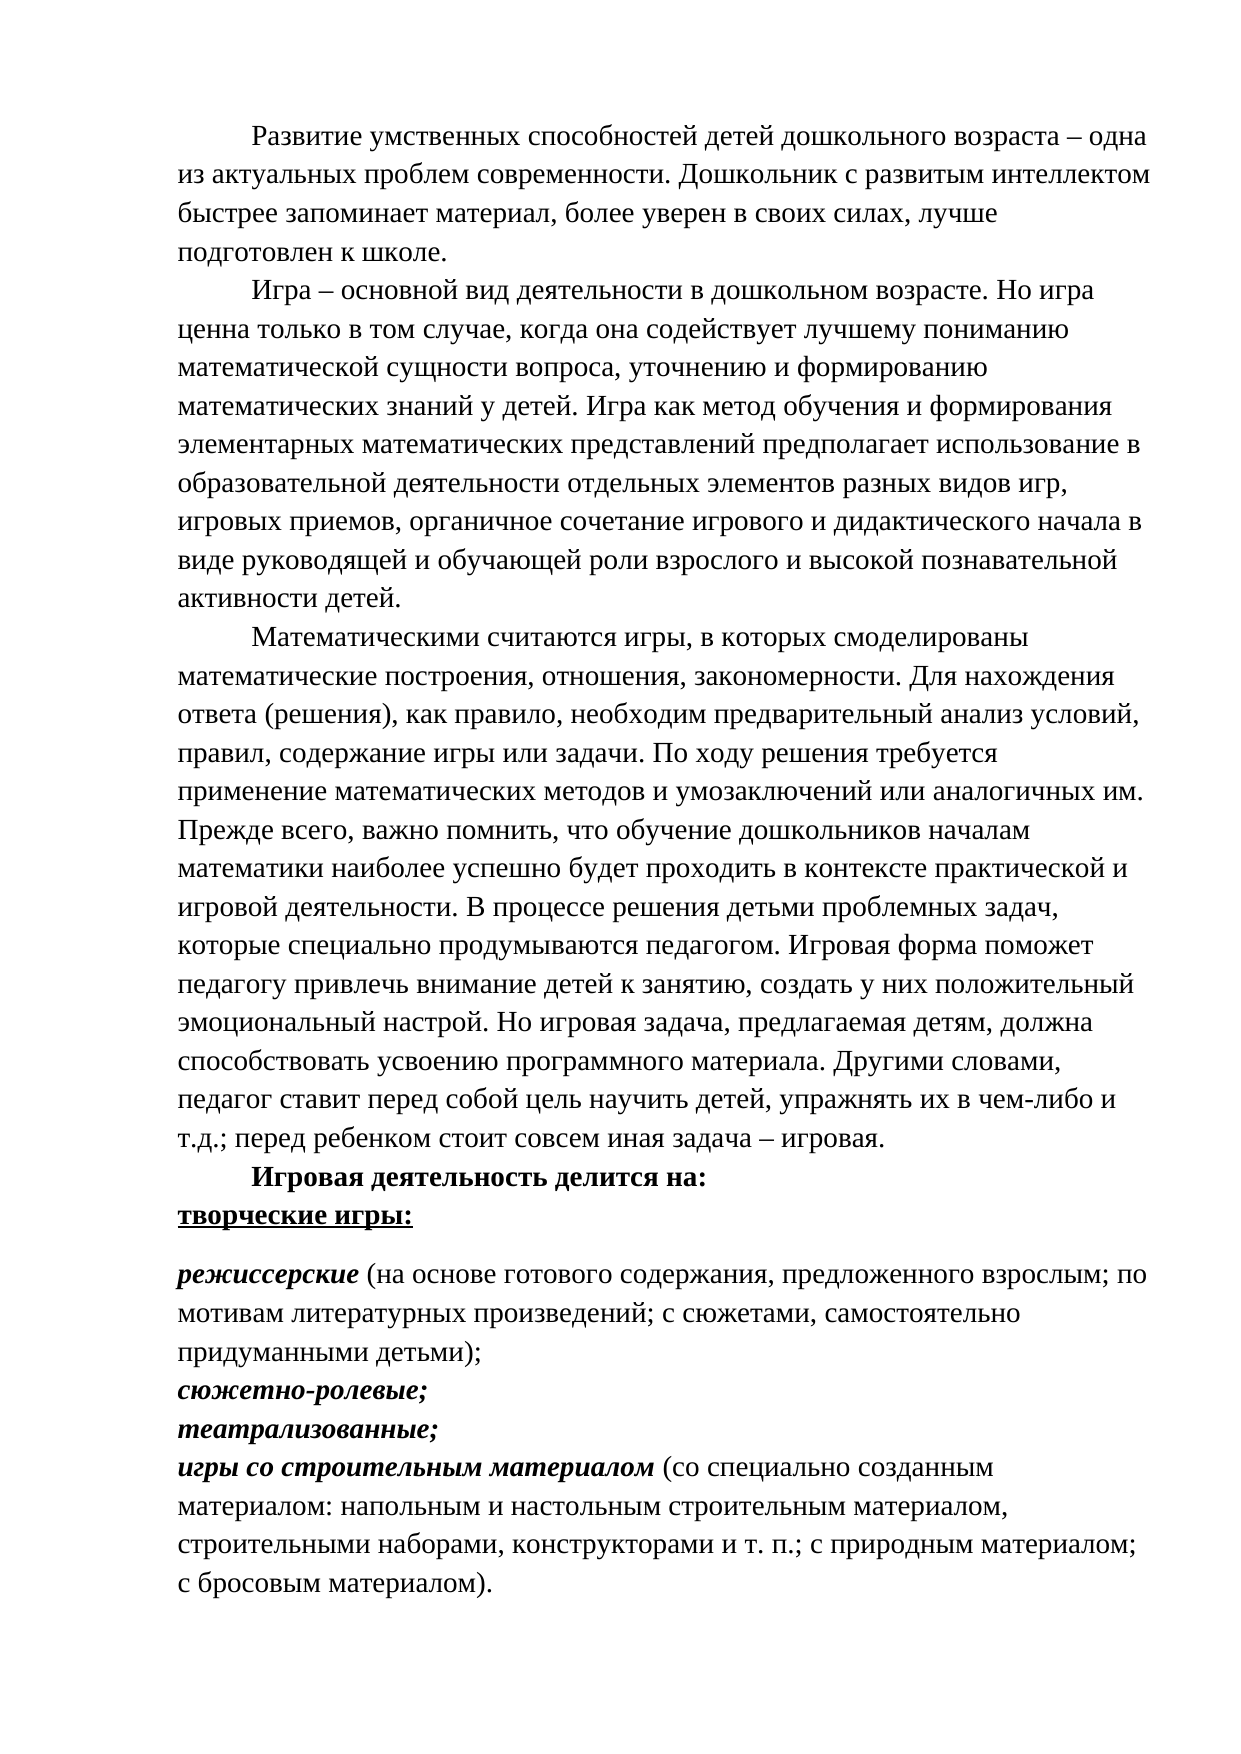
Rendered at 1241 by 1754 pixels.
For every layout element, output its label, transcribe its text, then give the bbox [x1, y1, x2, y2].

text Развитие умственных способностей детей дошкольного возраста – одна из актуальных проблем современности. Дошкольник с развитым интеллектом быстрее запоминает материал, более уверен в своих силах, лучше подготовлен к школе. Игра – основной вид деятельности в дошкольном возрасте. Но игра ценна только в том случае, когда она содействует лучшему пониманию математической сущности вопроса, уточнению и формированию математических знаний у детей. Игра как метод обучения и формирования элементарных математических представлений предполагает использование в образовательной деятельности отдельных элементов разных видов игр, игровых приемов, органичное сочетание игрового и дидактического начала в виде руководящей и обучающей роли взрослого и высокой познавательной активности детей. Математическими считаются игры, в которых смоделированы математические построения, отношения, закономерности. Для нахождения ответа (решения), как правило, необходим предварительный анализ условий, правил, содержание игры или задачи. По ходу решения требуется применение математических методов и умозаключений или аналогичных им. Прежде всего, важно помнить, что обучение дошкольников началам математики наиболее успешно будет проходить в контексте практической и игровой деятельности. В процессе решения детьми проблемных задач, которые специально продумываются педагогом. Игровая форма поможет педагогу привлечь внимание детей к занятию, создать у них положительный эмоциональный настрой. Но игровая задача, предлагаемая детям, должна способствовать усвоению программного материала. Другими словами, педагог ставит перед собой цель научить детей, упражнять их в чем-либо и т.д.; перед ребенком стоит совсем иная задача – игровая. Игровая деятельность делится на: творческие игры: [177, 118, 1152, 1231]
text режиссерские (на основе готового содержания, предложенного взрослым; по мотивам литературных произведений; с сюжетами, самостоятельно придуманными детьми); сюжетно-ролевые; театрализованные; игры со строительным материалом (со специально созданным материалом: напольным и настольным строительным материалом, строительными наборами, конструкторами и т. п.; с природным материалом; с бросовым материалом). [177, 1257, 1152, 1598]
